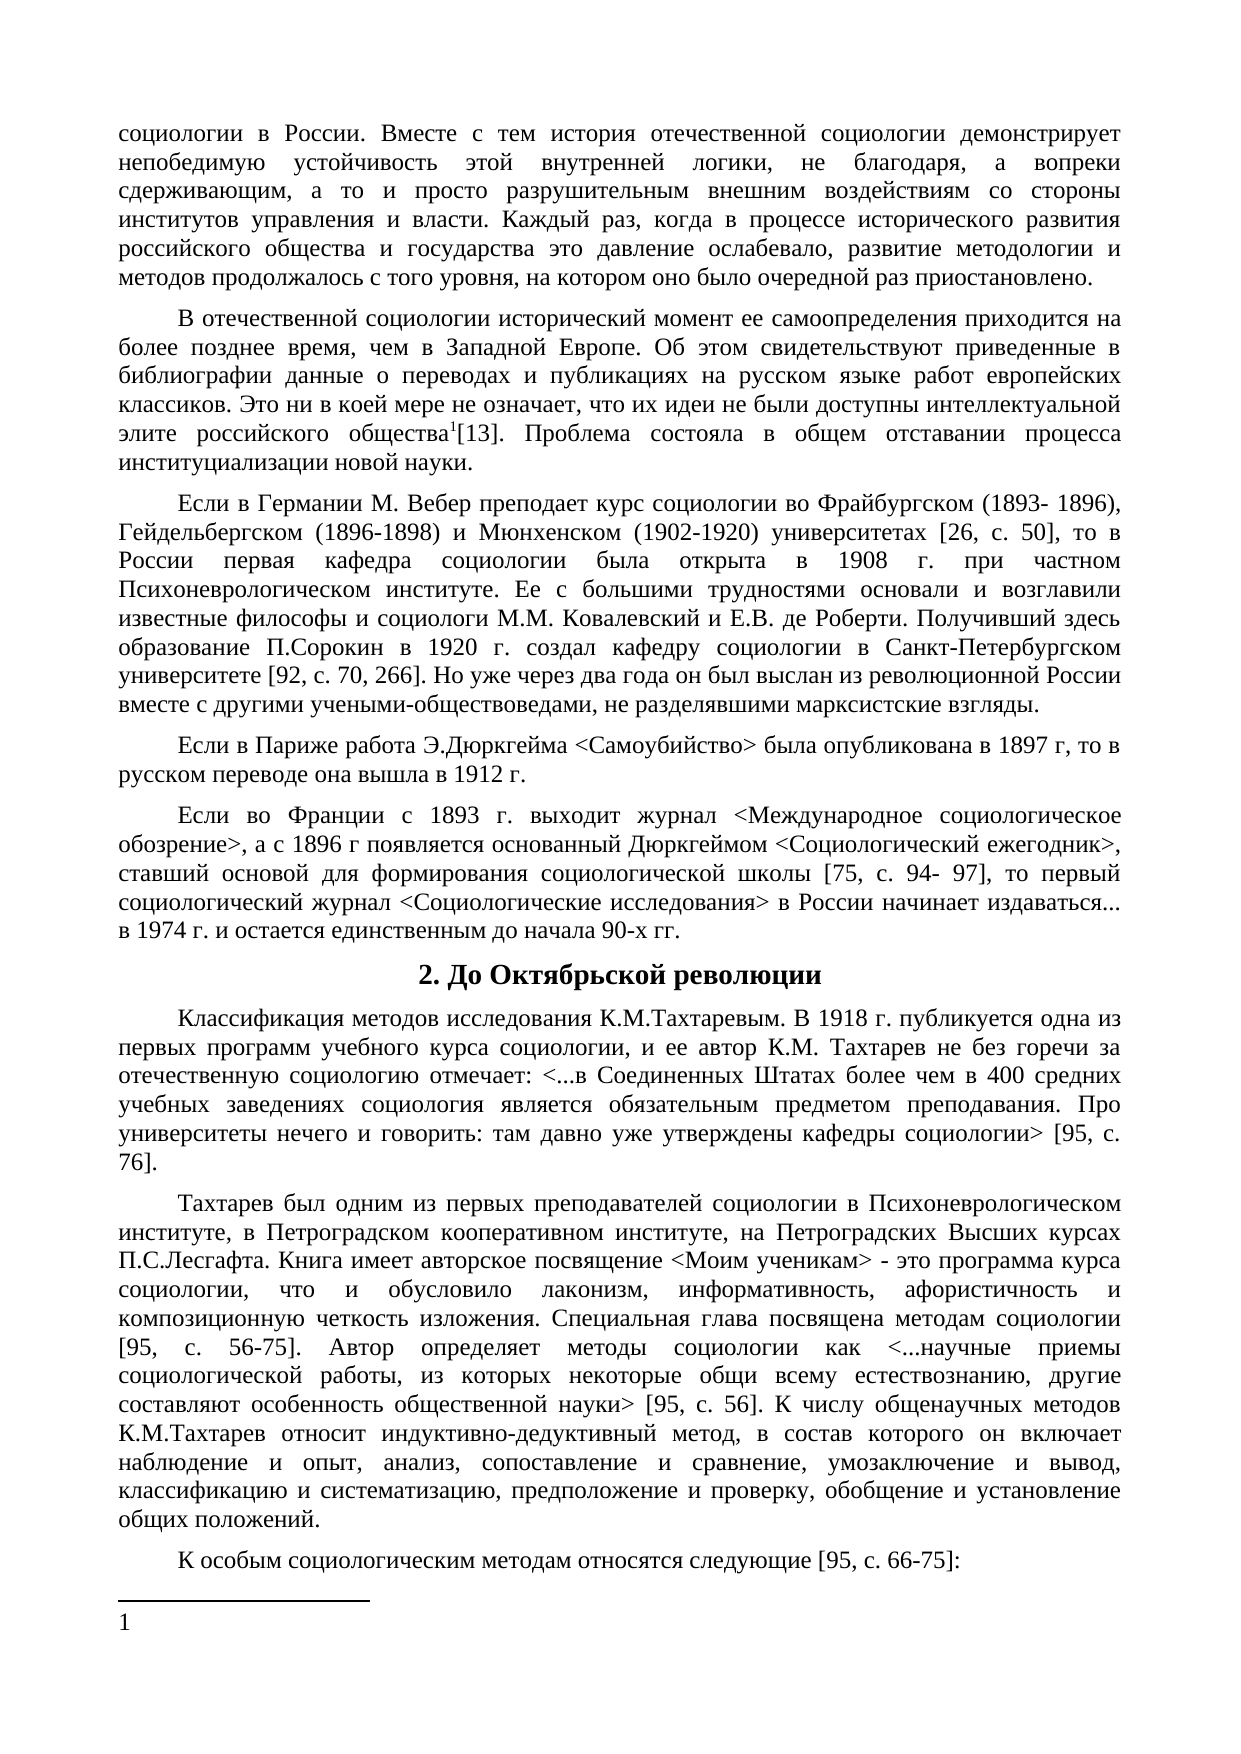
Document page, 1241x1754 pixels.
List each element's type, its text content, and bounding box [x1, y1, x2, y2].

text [118, 118, 1122, 291]
text Если во Франции с 1893 г. выходит журнал <Международное социологическое обозрение>, а с 1896 г появляется основанный Дюркгеймом <Социологический ежегодник>, ставший основой для формирования социологической школы [75, с. 94- 97], то первый социологический журнал <Социологические исследования> в России начинает издаваться... в 1974 г. и остается единственным до начала 90-х гг. [118, 801, 1122, 944]
text К особым социологическим методам относятся следующие [95, с. 66-75]: [118, 1545, 1122, 1574]
text В отечественной социологии исторический момент ее самоопределения приходится на более позднее время, чем в Западной Европе. Об этом свидетельствуют приведенные в библиографии данные о переводах и публикациях на русском языке работ европейских классиков. Это ни в коей мере не означает, что их идеи не были доступны интеллектуальной элите российского общества[13]. Проблема состояла в общем отставании процесса институциализации новой науки. [118, 303, 1122, 476]
text Классификация методов исследования К.М.Тахтаревым. В 1918 г. публикуется одна из первых программ учебного курса социологии, и ее автор К.М. Тахтарев не без горечи за отечественную социологию отмечает: <...в Соединенных Штатах более чем в 400 средних учебных заведениях социология является обязательным предметом преподавания. Про университеты нечего и говорить: там давно уже утверждены кафедры социологии> [95, с. 76]. [118, 1003, 1122, 1175]
text Тахтарев был одним из первых преподавателей социологии в Психоневрологическом институте, в Петроградском кооперативном институте, на Петроградских Высших курсах П.С.Лесгафта. Книга имеет авторское посвящение <Моим ученикам> - это программа курса социологии, что и обусловило лаконизм, информативность, афористичность и композиционную четкость изложения. Специальная глава посвящена методам социологии [95, с. 56-75]. Автор определяет методы социологии как <...научные приемы социологической работы, из которых некоторые общи всему естествознанию, другие составляют особенность общественной науки> [95, с. 56]. К числу общенаучных методов К.М.Тахтарев относит индуктивно-дедуктивный метод, в состав которого он включает наблюдение и опыт, анализ, сопоставление и сравнение, умозаключение и вывод, классификацию и систематизацию, предположение и проверку, обобщение и установление общих положений. [118, 1188, 1122, 1533]
text Если в Германии М. Вебер преподает курс социологии во Фрайбургском (1893- 1896), Гейдельбергском (1896-1898) и Мюнхенском (1902-1920) университетах [26, с. 50], то в России первая кафедра социологии была открыта в 1908 г. при частном Психоневрологическом институте. Ее с большими трудностями основали и возглавили известные философы и социологи М.М. Ковалевский и Е.В. де Роберти. Получивший здесь образование П.Сорокин в 1920 г. создал кафедру социологии в Санкт-Петербургском университете [92, с. 70, 266]. Но уже через два года он был выслан из революционной России вместе с другими учеными-обществоведами, не разделявшими марксистские взгляды. [118, 488, 1122, 718]
text Если в Париже работа Э.Дюркгейма <Самоубийство> была опубликована в 1897 г, то в русском переводе она вышла в 1912 г. [118, 731, 1122, 788]
text 2. До Октябрьской революции [118, 957, 1122, 990]
